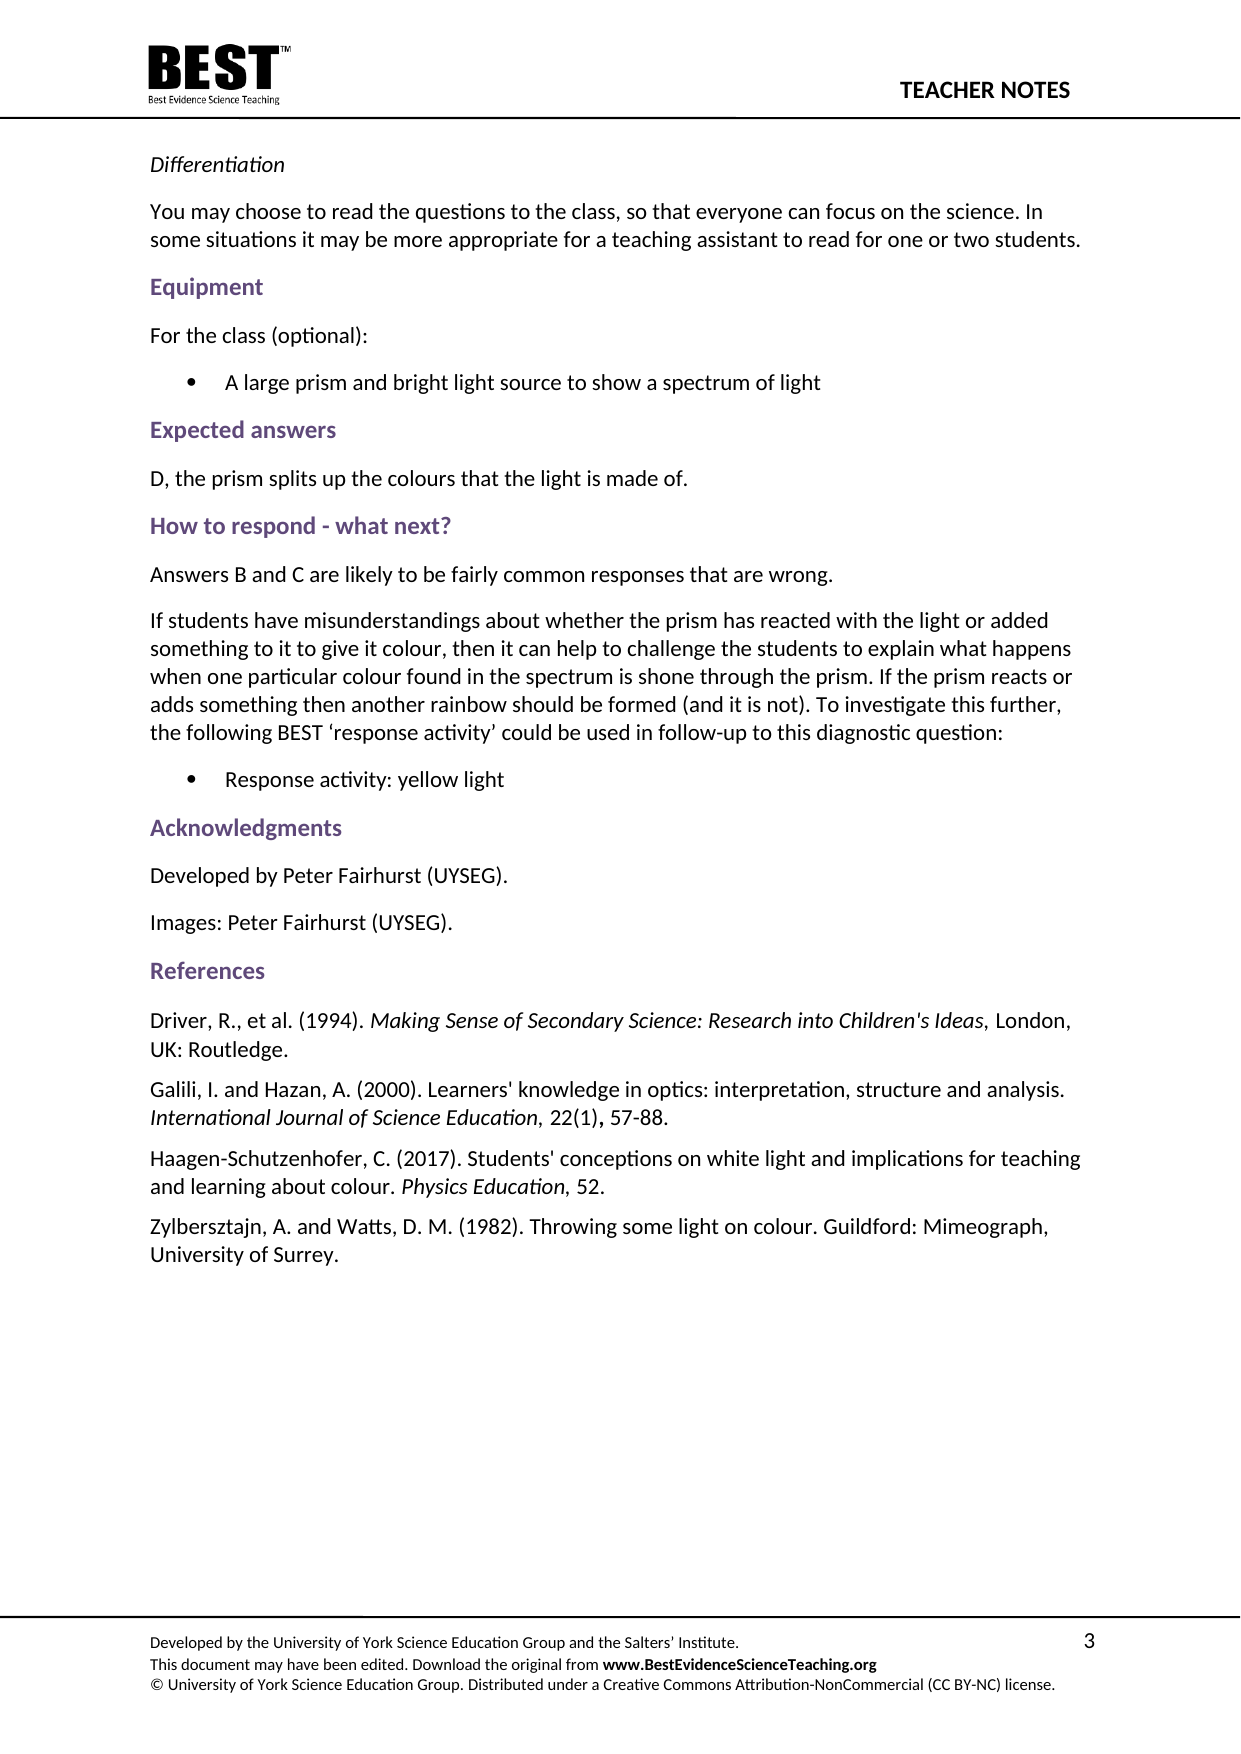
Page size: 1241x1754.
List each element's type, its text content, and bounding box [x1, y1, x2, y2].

text Equipment [150, 272, 1090, 302]
text Driver, R., et al. (1994). Making Sense of Secondary Science: Research into Children's Ideas, London, UK: Routledge. [150, 1004, 1090, 1063]
text D, the prism splits up the colours that the light is made of. [150, 464, 1090, 492]
text Galili, I. and Hazan, A. (2000). Learners' knowledge in optics: interpretation, structure and analysis. International Journal of Science Education, 22(1), 57-88. [150, 1075, 1090, 1131]
text Images: Peter Fairhurst (UYSEG). [150, 908, 1090, 936]
picture [148, 44, 291, 105]
text How to respond - what next? [150, 510, 1090, 541]
text References [150, 955, 1090, 985]
text Differentiation [150, 150, 1090, 178]
text Expected answers [150, 414, 1090, 445]
text Developed by Peter Fairhurst (UYSEG). [150, 861, 1090, 889]
text Answers B and C are likely to be fairly common responses that are wrong. [150, 560, 1090, 588]
text You may choose to read the questions to the class, so that everyone can focus on the science. In some situations it may be more appropriate for a teaching assistant to read for one or two students. [150, 197, 1090, 253]
text Haagen-Schutzenhofer, C. (2017). Students' conceptions on white light and implications for teaching and learning about colour. Physics Education, 52. [150, 1144, 1090, 1200]
text Zylbersztajn, A. and Watts, D. M. (1982). Throwing some light on colour. Guildford: Mimeograph, University of Surrey. [150, 1212, 1090, 1268]
list A large prism and bright light source to show a spectrum of light [187, 368, 1090, 396]
list Response activity: yellow light [187, 765, 1090, 793]
text For the class (optional): [150, 321, 1090, 349]
text If students have misunderstandings about whether the prism has reacted with the light or added something to it to give it colour, then it can help to challenge the students to explain what happens when one particular colour found in the spectrum is shone through the prism. If the prism reacts or adds something then another rainbow should be formed (and it is not). To investigate this further, the following BEST ‘response activity’ could be used in follow-up to this diagnostic question: [150, 606, 1090, 747]
text Acknowledgments [150, 812, 1090, 843]
